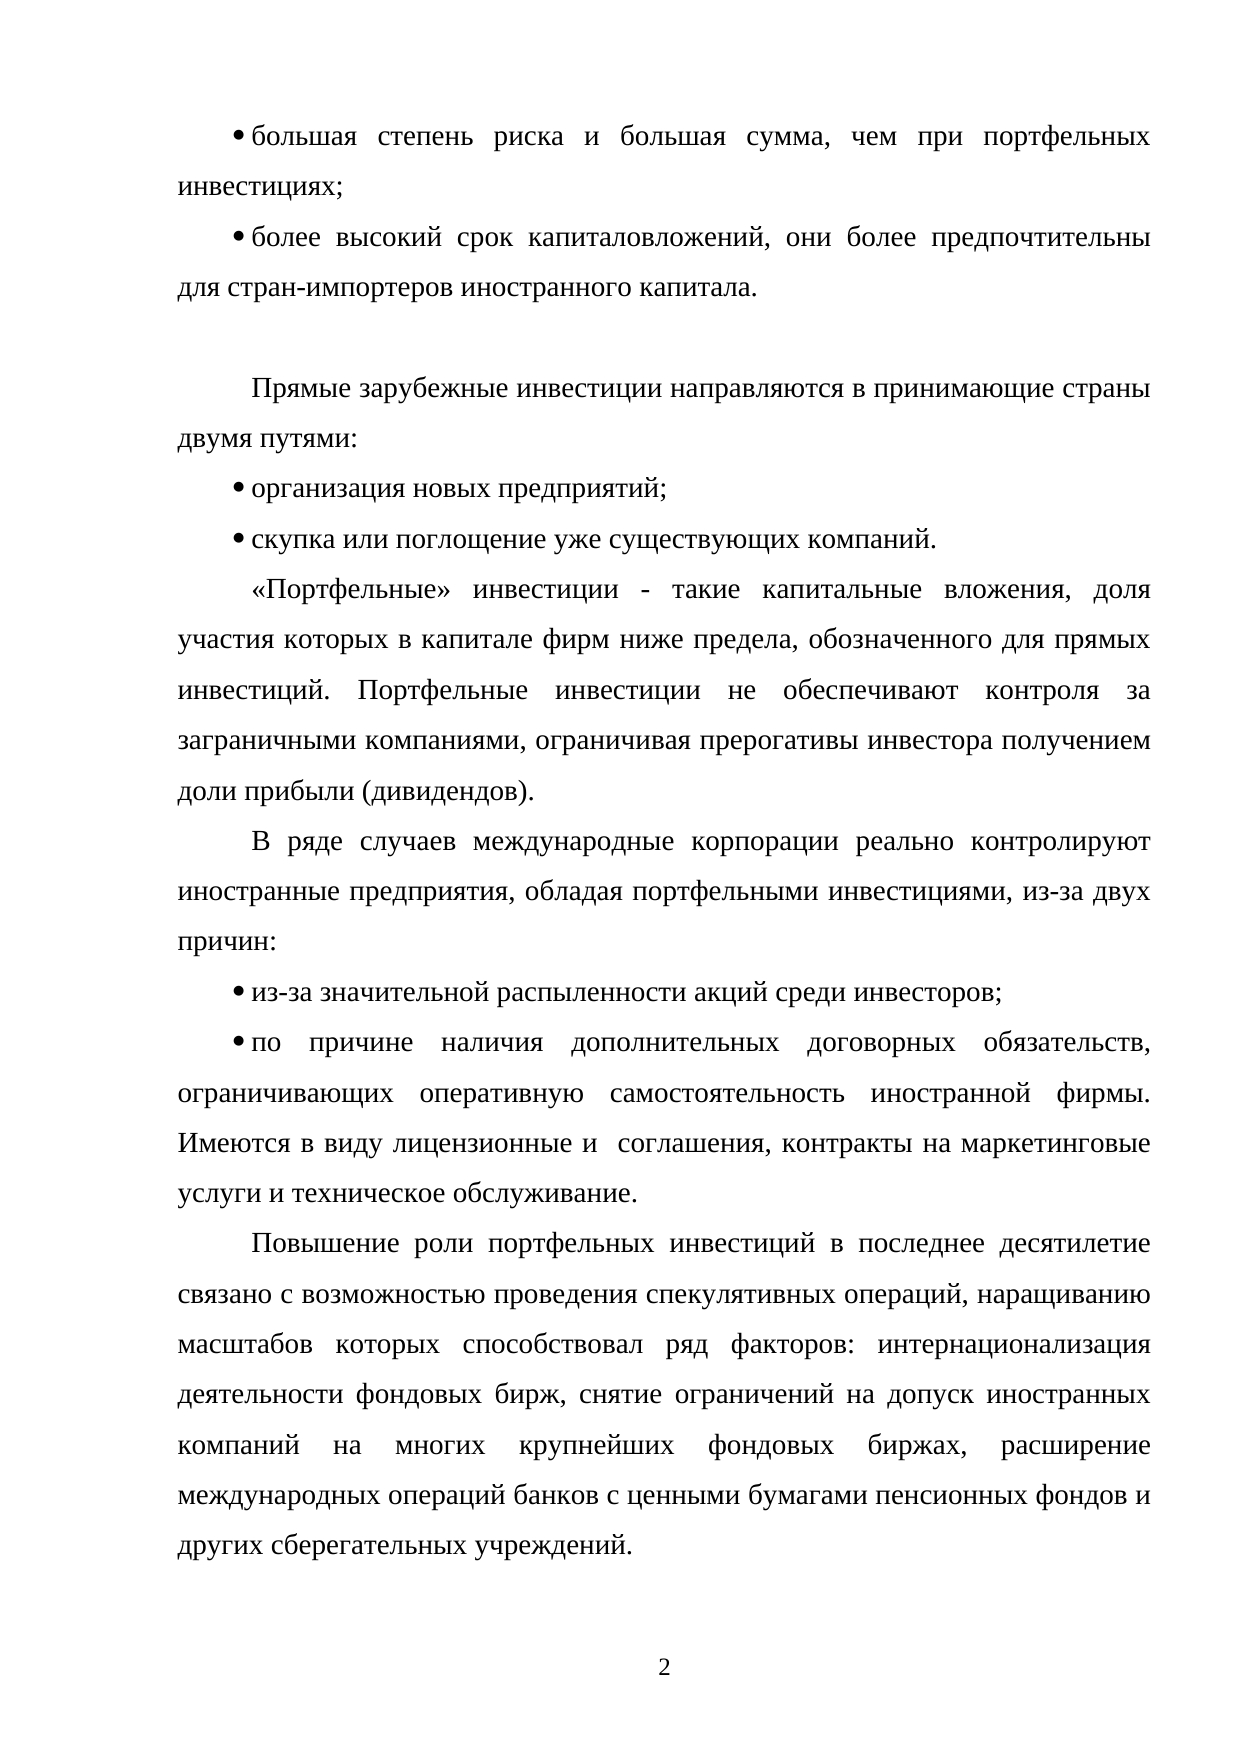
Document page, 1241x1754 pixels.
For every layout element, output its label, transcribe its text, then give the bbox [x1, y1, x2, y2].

text В ряде случаев международные корпорации реально контролируют иностранные предприятия, обладая портфельными инвестициями, из-за двух причин: [177, 823, 1152, 957]
list большая степень риска и большая сумма, чем при портфельных инвестициях; [177, 118, 1152, 202]
list скупка или поглощение уже существующих компаний. [177, 521, 1152, 554]
list из-за значительной распыленности акций среди инвесторов; [177, 974, 1152, 1007]
list по причине наличия дополнительных договорных обязательств, ограничивающих оперативную самостоятельность иностранной фирмы. Имеются в виду лицензионные и соглашения, контракты на маркетинговые услуги и техническое обслуживание. [177, 1024, 1152, 1209]
text «Портфельные» инвестиции - такие капитальные вложения, доля участия которых в капитале фирм ниже предела, обозначенного для прямых инвестиций. Портфельные инвестиции не обеспечивают контроля за заграничными компаниями, ограничивая прерогативы инвестора получением доли прибыли (дивидендов). [177, 571, 1152, 806]
list более высокий срок капиталовложений, они более предпочтительны для стран-импортеров иностранного капитала. [177, 219, 1152, 303]
list организация новых предприятий; [177, 471, 1152, 504]
text Прямые зарубежные инвестиции направляются в принимающие страны двумя путями: [177, 370, 1152, 454]
text Повышение роли портфельных инвестиций в последнее десятилетие связано с возможностью проведения спекулятивных операций, наращиванию масштабов которых способствовал ряд факторов: интернационализация деятельности фондовых бирж, снятие ограничений на допуск иностранных компаний на многих крупнейших фондовых биржах, расширение международных операций банков с ценными бумагами пенсионных фондов и других сберегательных учреждений. [177, 1226, 1152, 1561]
